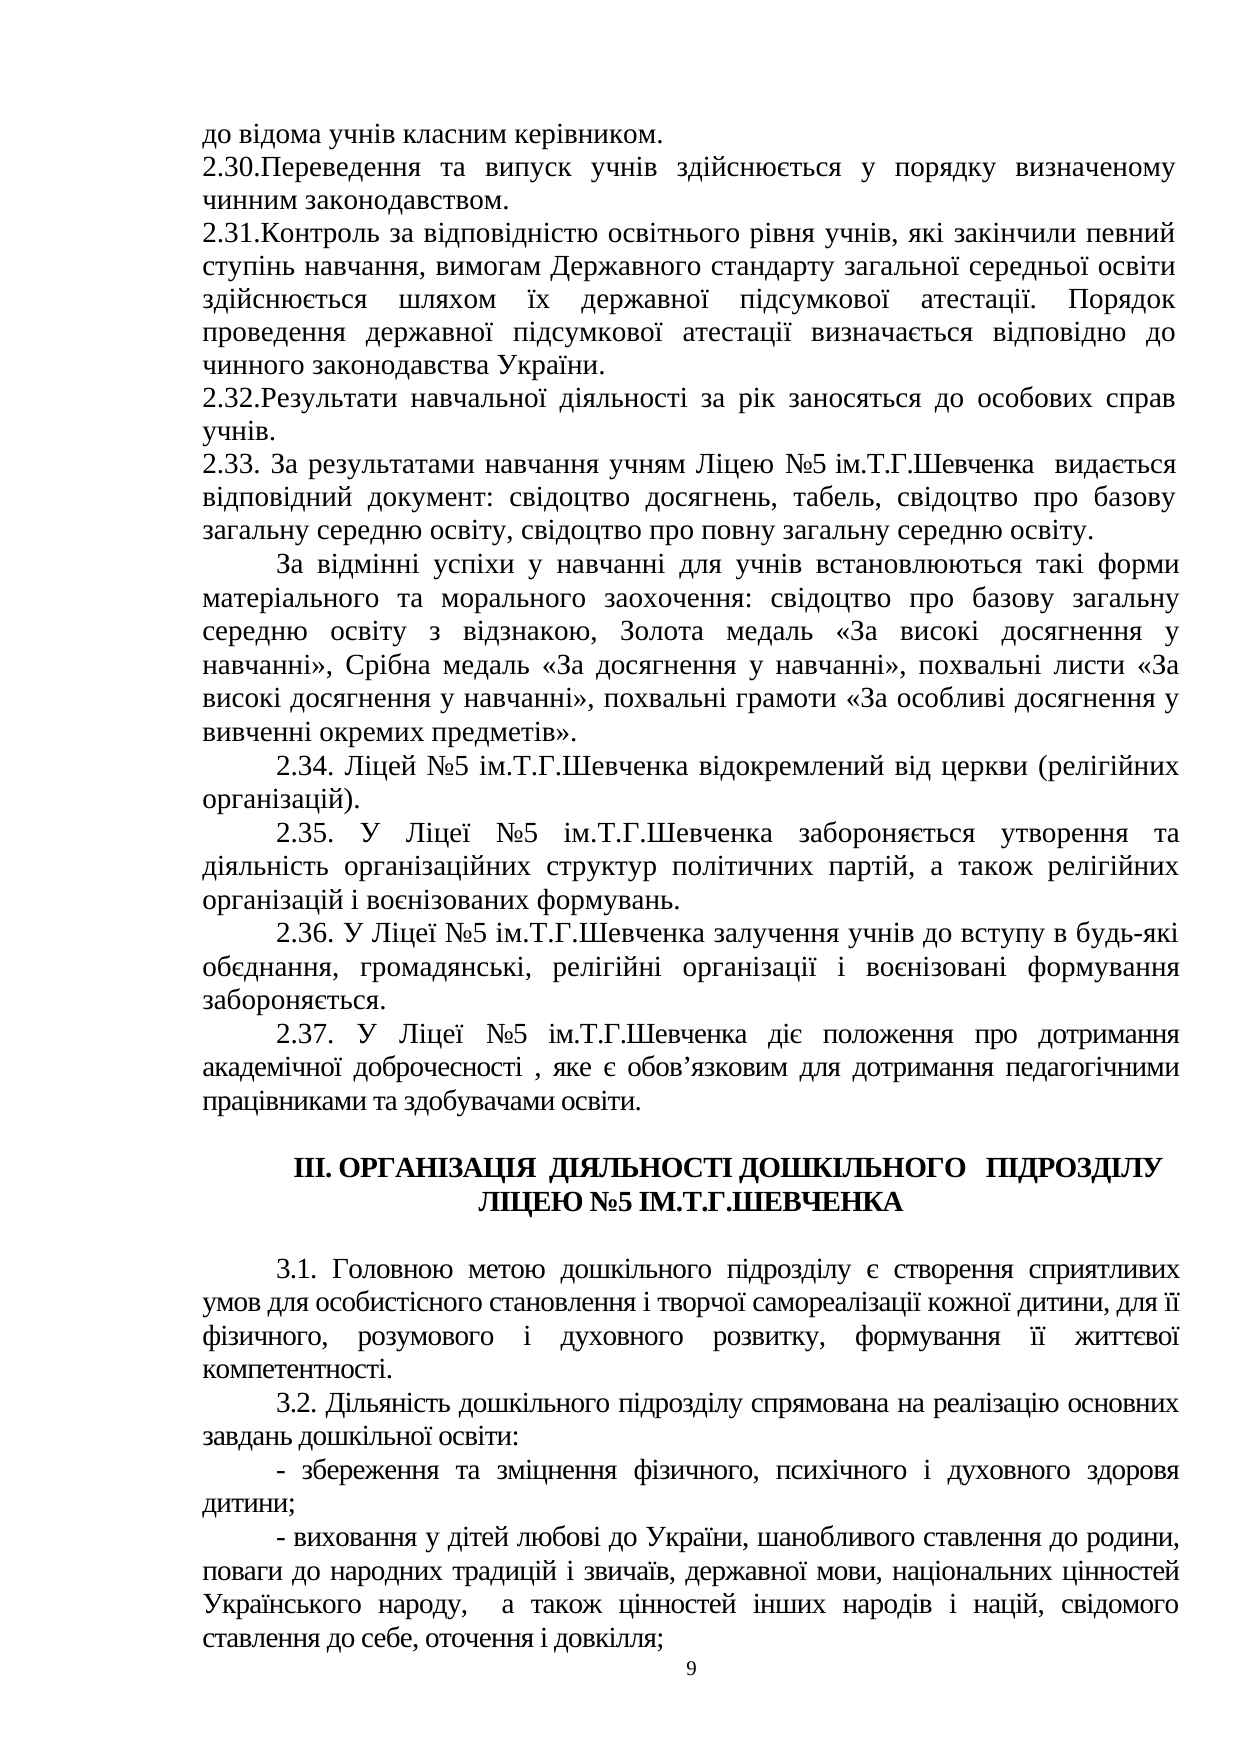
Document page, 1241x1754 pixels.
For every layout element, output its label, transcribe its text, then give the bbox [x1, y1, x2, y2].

text 2.34. Ліцей №5 ім.Т.Г.Шевченка відокремлений від церкви (релігійних організацій). [202, 748, 1181, 815]
text 3.1. Головною метою дошкільного підрозділу є створення сприятливих умов для особистісного становлення і творчої самореалізації кожної дитини, для її фізичного, розумового і духовного розвитку, формування її життєвої компетентності. [202, 1251, 1181, 1385]
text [202, 117, 1176, 150]
text 2.37. У Ліцеї №5 ім.Т.Г.Шевченка діє положення про дотримання академічної доброчесності , яке є обов’язковим для дотримання педагогічними працівниками та здобувачами освіти. [202, 1016, 1181, 1117]
text 3.2. Дільяність дошкільного підрозділу спрямована на реалізацію основних завдань дошкільної освіти: [202, 1385, 1181, 1452]
text 2.33. За результатами навчання учням Ліцею №5 ім.Т.Г.Шевченка видається відповідний документ: свідоцтво досягнень, табель, свідоцтво про базову загальну середню освіту, свідоцтво про повну загальну середню освіту. [202, 447, 1176, 546]
text 2.32.Результати навчальної діяльності за рік заносяться до особових справ учнів. [202, 381, 1176, 447]
text За відмінні успіхи у навчанні для учнів встановлюються такі форми матеріального та морального заохочення: свідоцтво про базову загальну середню освіту з відзнакою, Золота медаль «За високі досягнення у навчанні», Срібна медаль «За досягнення у навчанні», похвальні листи «За високі досягнення у навчанні», похвальні грамоти «За особливі досягнення у вивченні окремих предметів». [202, 546, 1181, 748]
text - збереження та зміцнення фізичного, психічного і духовного здоровя дитини; [202, 1452, 1181, 1519]
text 2.31.Контроль за відповідністю освітнього рівня учнів, які закінчили певний ступінь навчання, вимогам Державного стандарту загальної середньої освіти здійснюється шляхом їх державної підсумкової атестації. Порядок проведення державної підсумкової атестації визначається відповідно до чинного законодавства України. [202, 216, 1176, 381]
text 2.30.Переведення та випуск учнів здійснюється у порядку визначеному чинним законодавством. [202, 150, 1176, 216]
text ІІІ. ОРГАНІЗАЦІЯ ДІЯЛЬНОСТІ ДОШКІЛЬНОГО ПІДРОЗДІЛУ ЛІЦЕЮ №5 ІМ.Т.Г.ШЕВЧЕНКА [202, 1150, 1181, 1217]
text 2.35. У Ліцеї №5 ім.Т.Г.Шевченка забороняється утворення та діяльність організаційних структур політичних партій, а також релігійних організацій і воєнізованих формувань. [202, 815, 1181, 915]
text 2.36. У Ліцеї №5 ім.Т.Г.Шевченка залучення учнів до вступу в будь-які обєднання, громадянські, релігійні організації і воєнізовані формування забороняється. [202, 915, 1181, 1016]
text - виховання у дітей любові до України, шанобливого ставлення до родини, поваги до народних традицій і звичаїв, державної мови, національних цінностей Українського народу, а також цінностей інших народів і націй, свідомого ставлення до себе, оточення і довкілля; [202, 1519, 1181, 1653]
